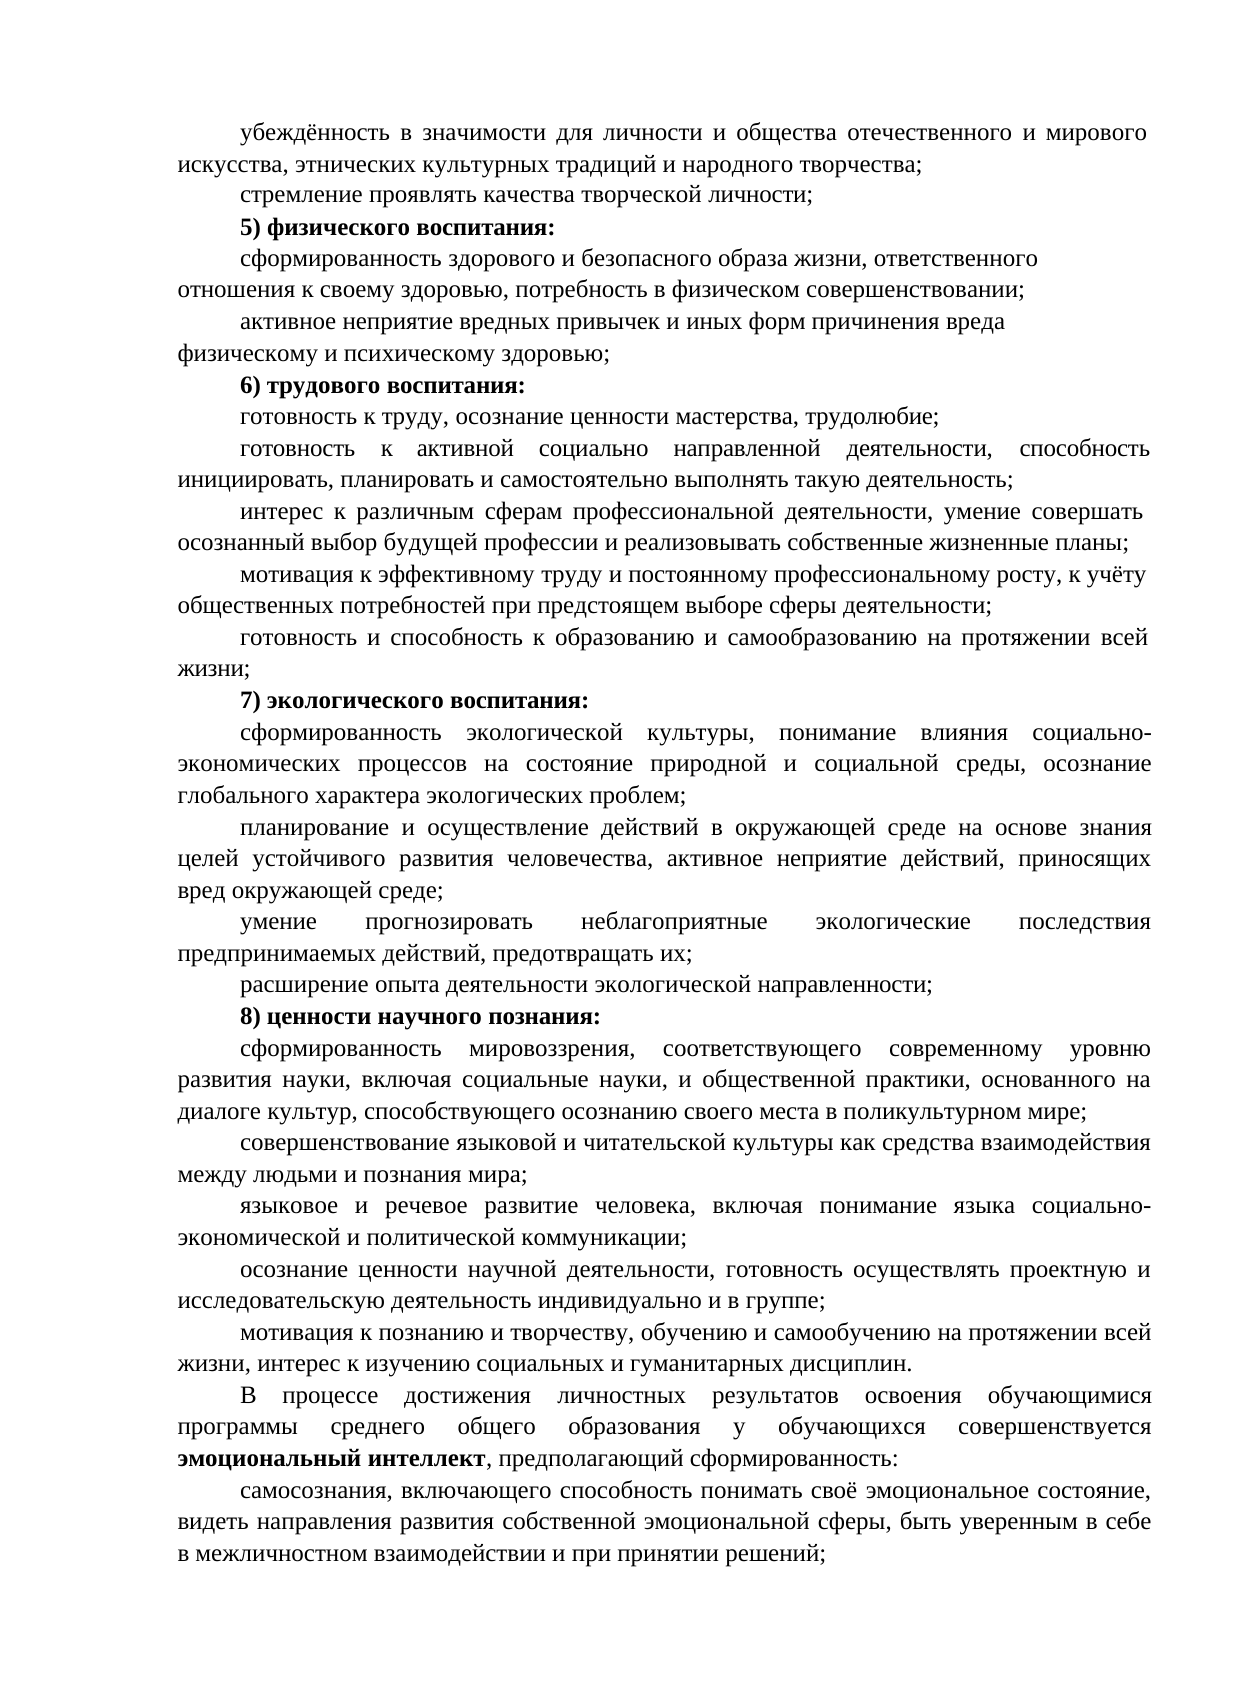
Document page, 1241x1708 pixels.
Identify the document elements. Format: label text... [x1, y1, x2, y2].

text осознание ценности научной деятельности, готовность осуществлять проектную и исследовательскую деятельность индивидуально и в группе; [177, 1254, 1151, 1314]
text убеждённость в значимости для личности и общества отечественного и мирового искусства, этнических культурных традиций и народного творчества; [177, 117, 1166, 177]
subtitle экологического воспитания: [240, 686, 1166, 714]
text готовность и способность к образованию и самообразованию на протяжении всей жизни; [177, 622, 1166, 682]
text сформированность мировоззрения, соответствующего современному уровню развития науки, включая социальные науки, и общественной практики, основанного на диалоге культур, способствующего осознанию своего места в поликультурном мире; [177, 1033, 1151, 1124]
text интерес к различным сферам профессиональной деятельности, умение совершать осознанный выбор будущей профессии и реализовывать собственные жизненные планы; [177, 496, 1166, 556]
text В процессе достижения личностных результатов освоения обучающимися программы среднего общего образования у обучающихся совершенствуется эмоциональный интеллект, предполагающий сформированность: [177, 1380, 1152, 1472]
subtitle ценности научного познания: [240, 1001, 1166, 1030]
text готовность к труду, осознание ценности мастерства, трудолюбие; [240, 401, 1166, 430]
text сформированность экологической культуры, понимание влияния социально- экономических процессов на состояние природной и социальной среды, осознание глобального характера экологических проблем; [177, 717, 1152, 809]
subtitle трудового воспитания: [240, 370, 1166, 398]
text мотивация к познанию и творчеству, обучению и самообучению на протяжении всей жизни, интерес к изучению социальных и гуманитарных дисциплин. [177, 1317, 1151, 1377]
text сформированность здорового и безопасного образа жизни, ответственного отношения к своему здоровью, потребность в физическом совершенствовании; [177, 243, 1152, 303]
text совершенствование языковой и читательской культуры как средства взаимодействия между людьми и познания мира; [177, 1127, 1151, 1188]
text стремление проявлять качества творческой личности; [240, 180, 1166, 208]
text умение прогнозировать неблагоприятные экологические последствия предпринимаемых действий, предотвращать их; [177, 906, 1151, 967]
text активное неприятие вредных привычек и иных форм причинения вреда физическому и психическому здоровью; [177, 306, 1152, 366]
text расширение опыта деятельности экологической направленности; [240, 969, 1166, 998]
text самосознания, включающего способность понимать своё эмоциональное состояние, видеть направления развития собственной эмоциональной сферы, быть уверенным в себе в межличностном взаимодействии и при принятии решений; [177, 1475, 1152, 1567]
text планирование и осуществление действий в окружающей среде на основе знания целей устойчивого развития человечества, активное неприятие действий, приносящих вред окружающей среде; [177, 812, 1152, 903]
text мотивация к эффективному труду и постоянному профессиональному росту, к учёту общественных потребностей при предстоящем выборе сферы деятельности; [177, 559, 1166, 619]
text готовность к активной социально направленной деятельности, способность инициировать, планировать и самостоятельно выполнять такую деятельность; [177, 433, 1152, 493]
subtitle физического воспитания: [240, 212, 1166, 241]
text языковое и речевое развитие человека, включая понимание языка социально- экономической и политической коммуникации; [177, 1191, 1152, 1251]
